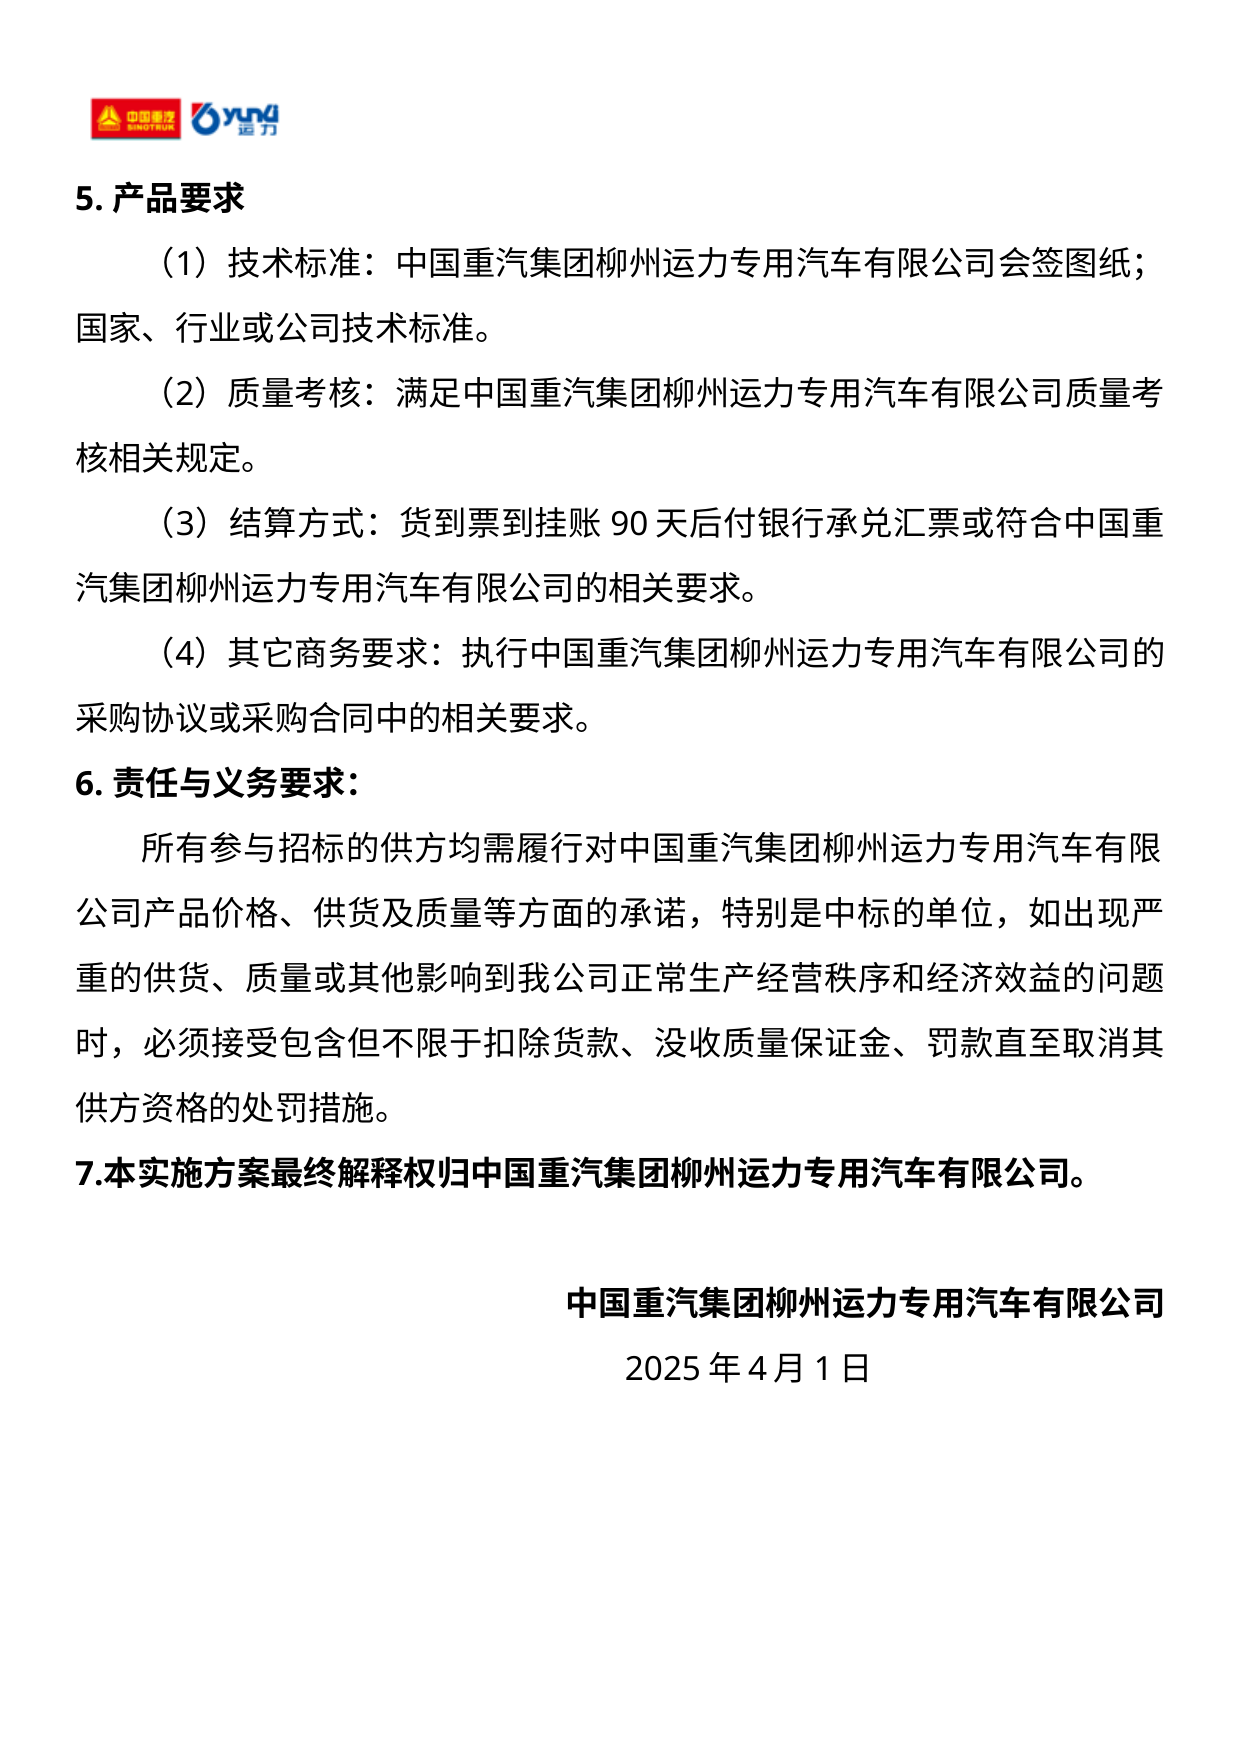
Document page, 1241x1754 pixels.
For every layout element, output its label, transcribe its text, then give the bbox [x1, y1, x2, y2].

text 中国重汽集团柳州运力专用汽车有限公司 [75, 1268, 1165, 1333]
text 2025年4月1日 [75, 1333, 1165, 1398]
text 6. 责任与义务要求： [75, 748, 1165, 813]
picture [75, 88, 294, 155]
text （1）技术标准：中国重汽集团柳州运力专用汽车有限公司会签图纸；国家、行业或公司技术标准。 [75, 228, 1165, 358]
text （2）质量考核：满足中国重汽集团柳州运力专用汽车有限公司质量考核相关规定。 [75, 358, 1165, 488]
text 7.本实施方案最终解释权归中国重汽集团柳州运力专用汽车有限公司。 [75, 1138, 1165, 1203]
text （4）其它商务要求：执行中国重汽集团柳州运力专用汽车有限公司的采购协议或采购合同中的相关要求。 [75, 618, 1165, 748]
text （3）结算方式：货到票到挂账90天后付银行承兑汇票或符合中国重汽集团柳州运力专用汽车有限公司的相关要求。 [75, 488, 1165, 618]
text 5. 产品要求 [75, 163, 1165, 228]
text 所有参与招标的供方均需履行对中国重汽集团柳州运力专用汽车有限公司产品价格、供货及质量等方面的承诺，特别是中标的单位，如出现严重的供货、质量或其他影响到我公司正常生产经营秩序和经济效益的问题时，必须接受包含但不限于扣除货款、没收质量保证金、罚款直至取消其供方资格的处罚措施。 [75, 813, 1165, 1138]
